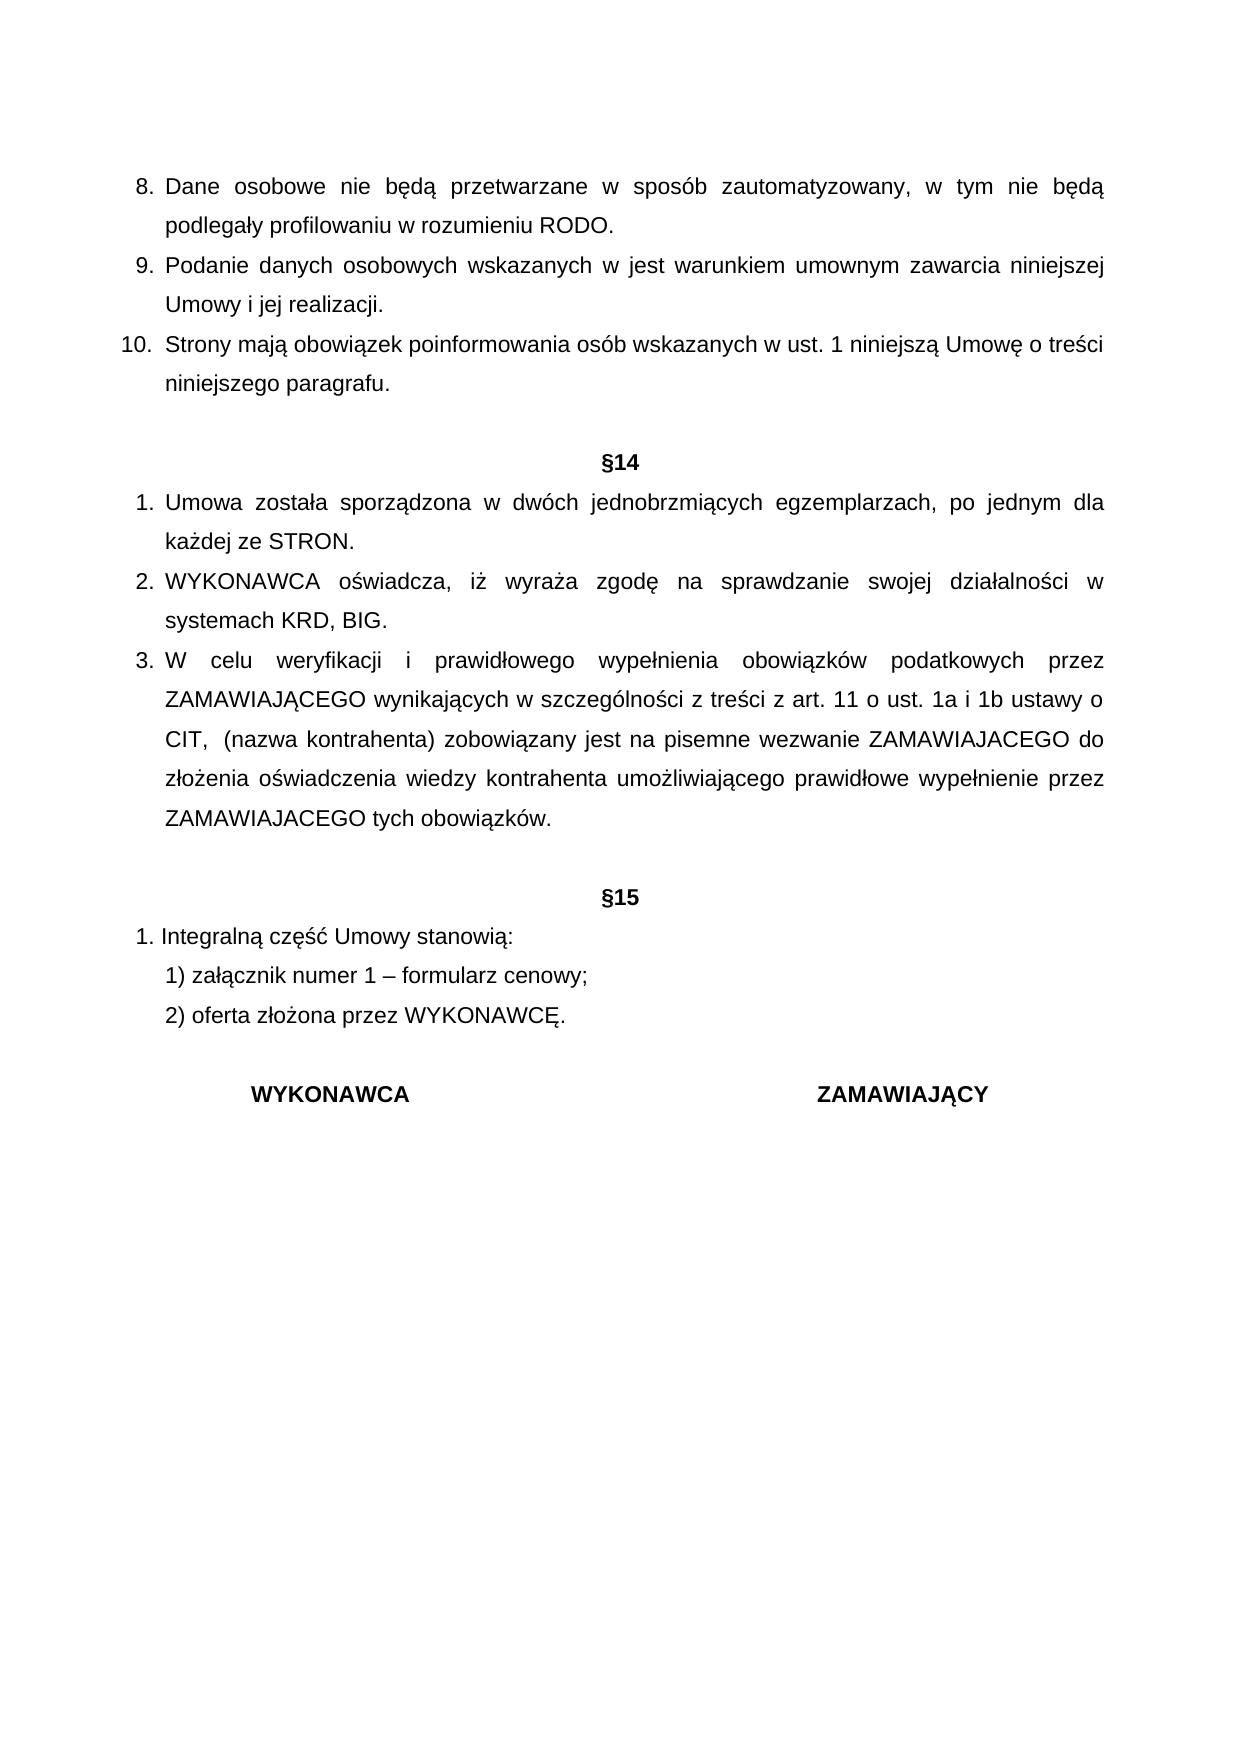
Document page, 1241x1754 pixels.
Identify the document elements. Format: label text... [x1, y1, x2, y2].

list Podanie danych osobowych wskazanych w jest warunkiem umownym zawarcia niniejszej Umowy i jej realizacji. [135, 252, 1105, 318]
text 1) załącznik numer 1 – formularz cenowy; [135, 962, 1105, 989]
text §15 [135, 883, 1105, 910]
list W celu weryfikacji i prawidłowego wypełnienia obowiązków podatkowych przez ZAMAWIAJĄCEGO wynikających w szczególności z treści z art. 11 o ust. 1a i 1b ustawy o CIT, (nazwa kontrahenta) zobowiązany jest na pisemne wezwanie ZAMAWIAJACEGO do złożenia oświadczenia wiedzy kontrahenta umożliwiającego prawidłowe wypełnienie przez ZAMAWIAJACEGO tych obowiązków. [135, 647, 1105, 831]
text §14 [135, 449, 1105, 476]
text WYKONAWCA ZAMAWIAJĄCY [135, 1081, 1105, 1107]
list Dane osobowe nie będą przetwarzane w sposób zautomatyzowany, w tym nie będą podlegały profilowaniu w rozumieniu RODO. [135, 173, 1105, 239]
list Strony mają obowiązek poinformowania osób wskazanych w ust. 1 niniejszą Umowę o treści niniejszego paragrafu. [121, 331, 1105, 397]
text 2) oferta złożona przez WYKONAWCĘ. [135, 1002, 1105, 1028]
list WYKONAWCA oświadcza, iż wyraża zgodę na sprawdzanie swojej działalności w systemach KRD, BIG. [135, 568, 1105, 633]
text 1. Integralną część Umowy stanowią: [135, 923, 1105, 949]
list Umowa została sporządzona w dwóch jednobrzmiących egzemplarzach, po jednym dla każdej ze STRON. [135, 489, 1105, 554]
